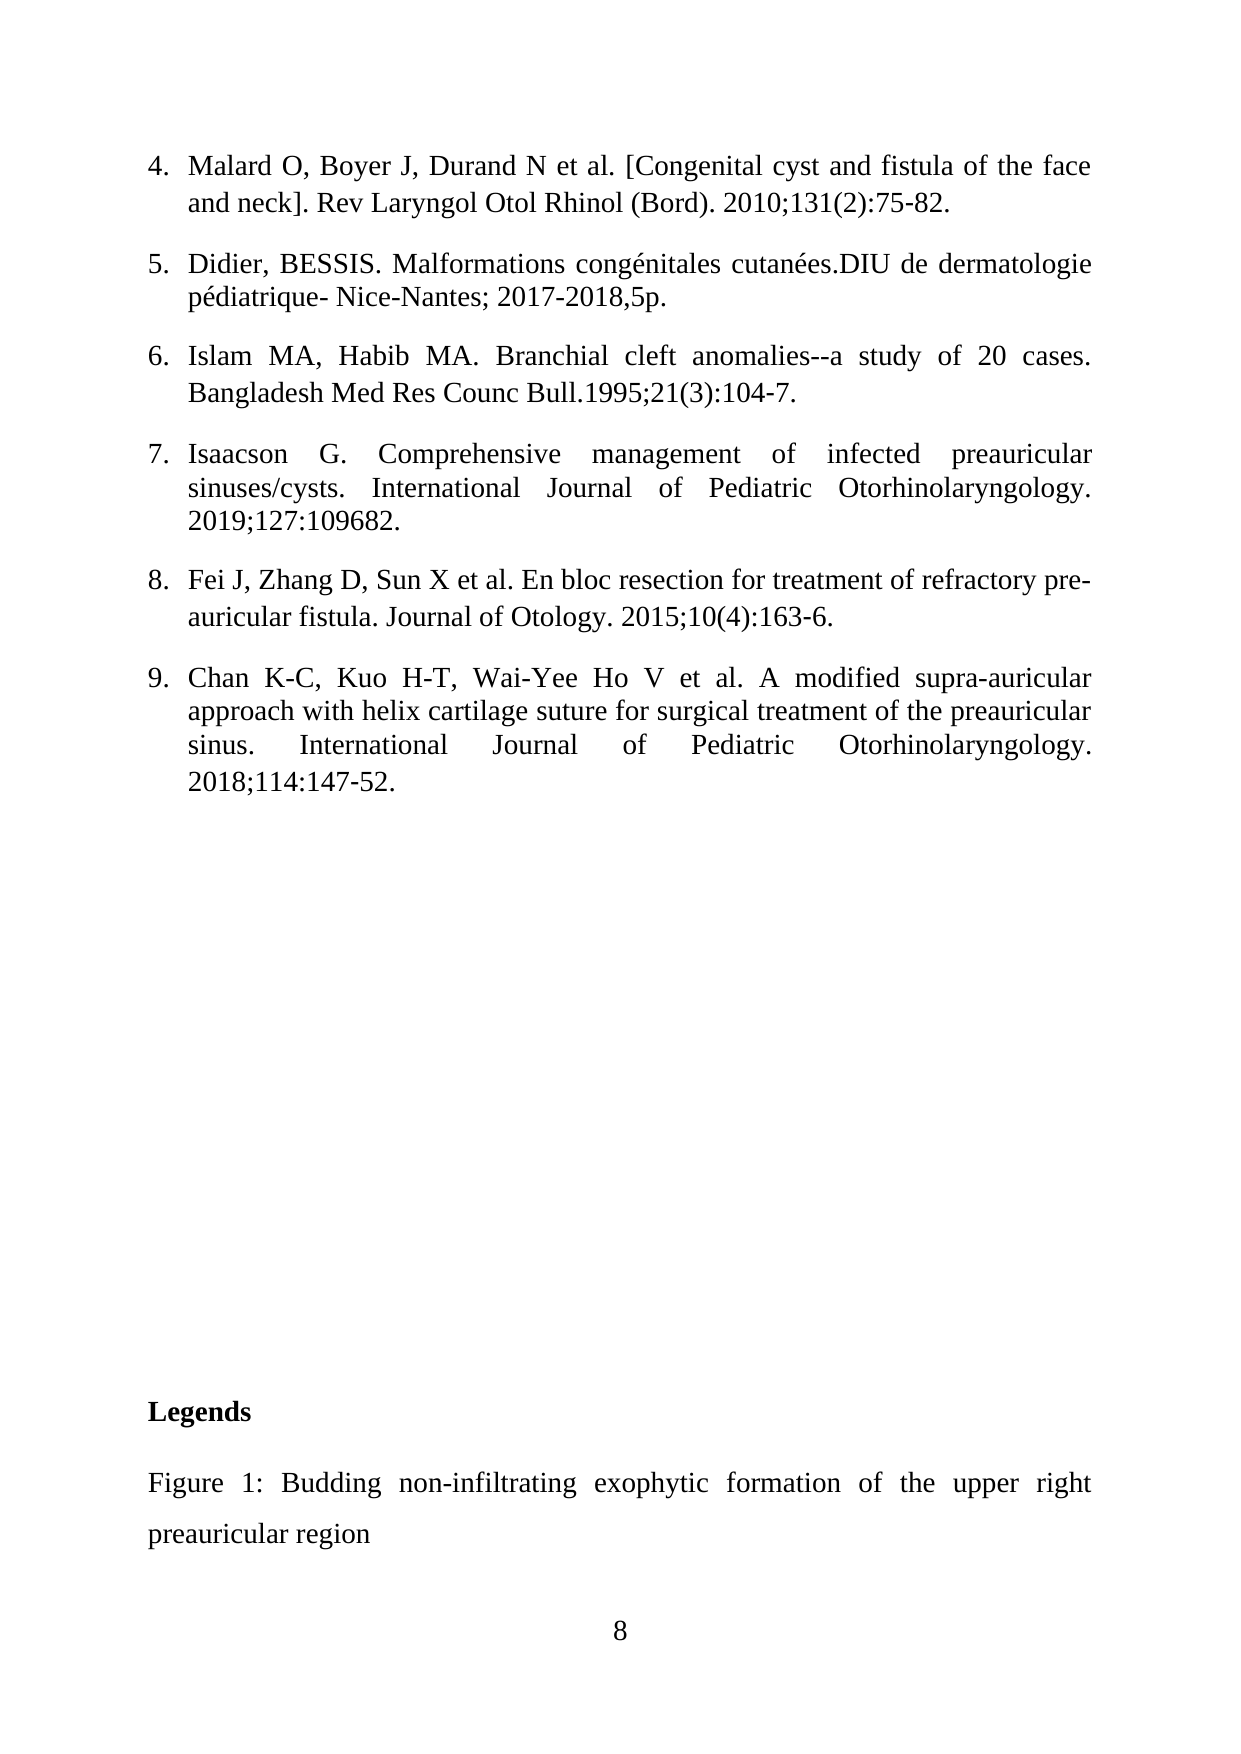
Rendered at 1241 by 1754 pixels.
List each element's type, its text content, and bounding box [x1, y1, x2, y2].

text 8. Fei J, Zhang D, Sun X et al. En bloc resection for treatment of refractory pre-auricular fistula. Journal of Otology. 2015;10(4):163‑6. [148, 562, 1093, 635]
text 6. Islam MA, Habib MA. Branchial cleft anomalies--a study of 20 cases. Bangladesh Med Res Counc Bull.1995;21(3):104‑7. [148, 338, 1093, 411]
text 9. Chan K-C, Kuo H-T, Wai-Yee Ho V et al. A modified supra-auricular approach with helix cartilage suture for surgical treatment of the preauricular sinus. International Journal of Pediatric Otorhinolaryngology. 2018;114:147‑52. [148, 660, 1093, 800]
text Legends [148, 1394, 1093, 1428]
text 5. Didier, BESSIS. Malformations congénitales cutanées.DIU de dermatologie pédiatrique- Nice-Nantes; 2017-2018,5p. [148, 246, 1093, 313]
text Figure 1: Budding non-infiltrating exophytic formation of the upper right preauricular region [148, 1466, 1093, 1549]
text 7. Isaacson G. Comprehensive management of infected preauricular sinuses/cysts. International Journal of Pediatric Otorhinolaryngology. 2019;127:109682. [148, 436, 1093, 537]
text 4. Malard O, Boyer J, Durand N et al. [Congenital cyst and fistula of the face and neck]. Rev Laryngol Otol Rhinol (Bord). 2010;131(2):75‑82. [148, 148, 1093, 221]
